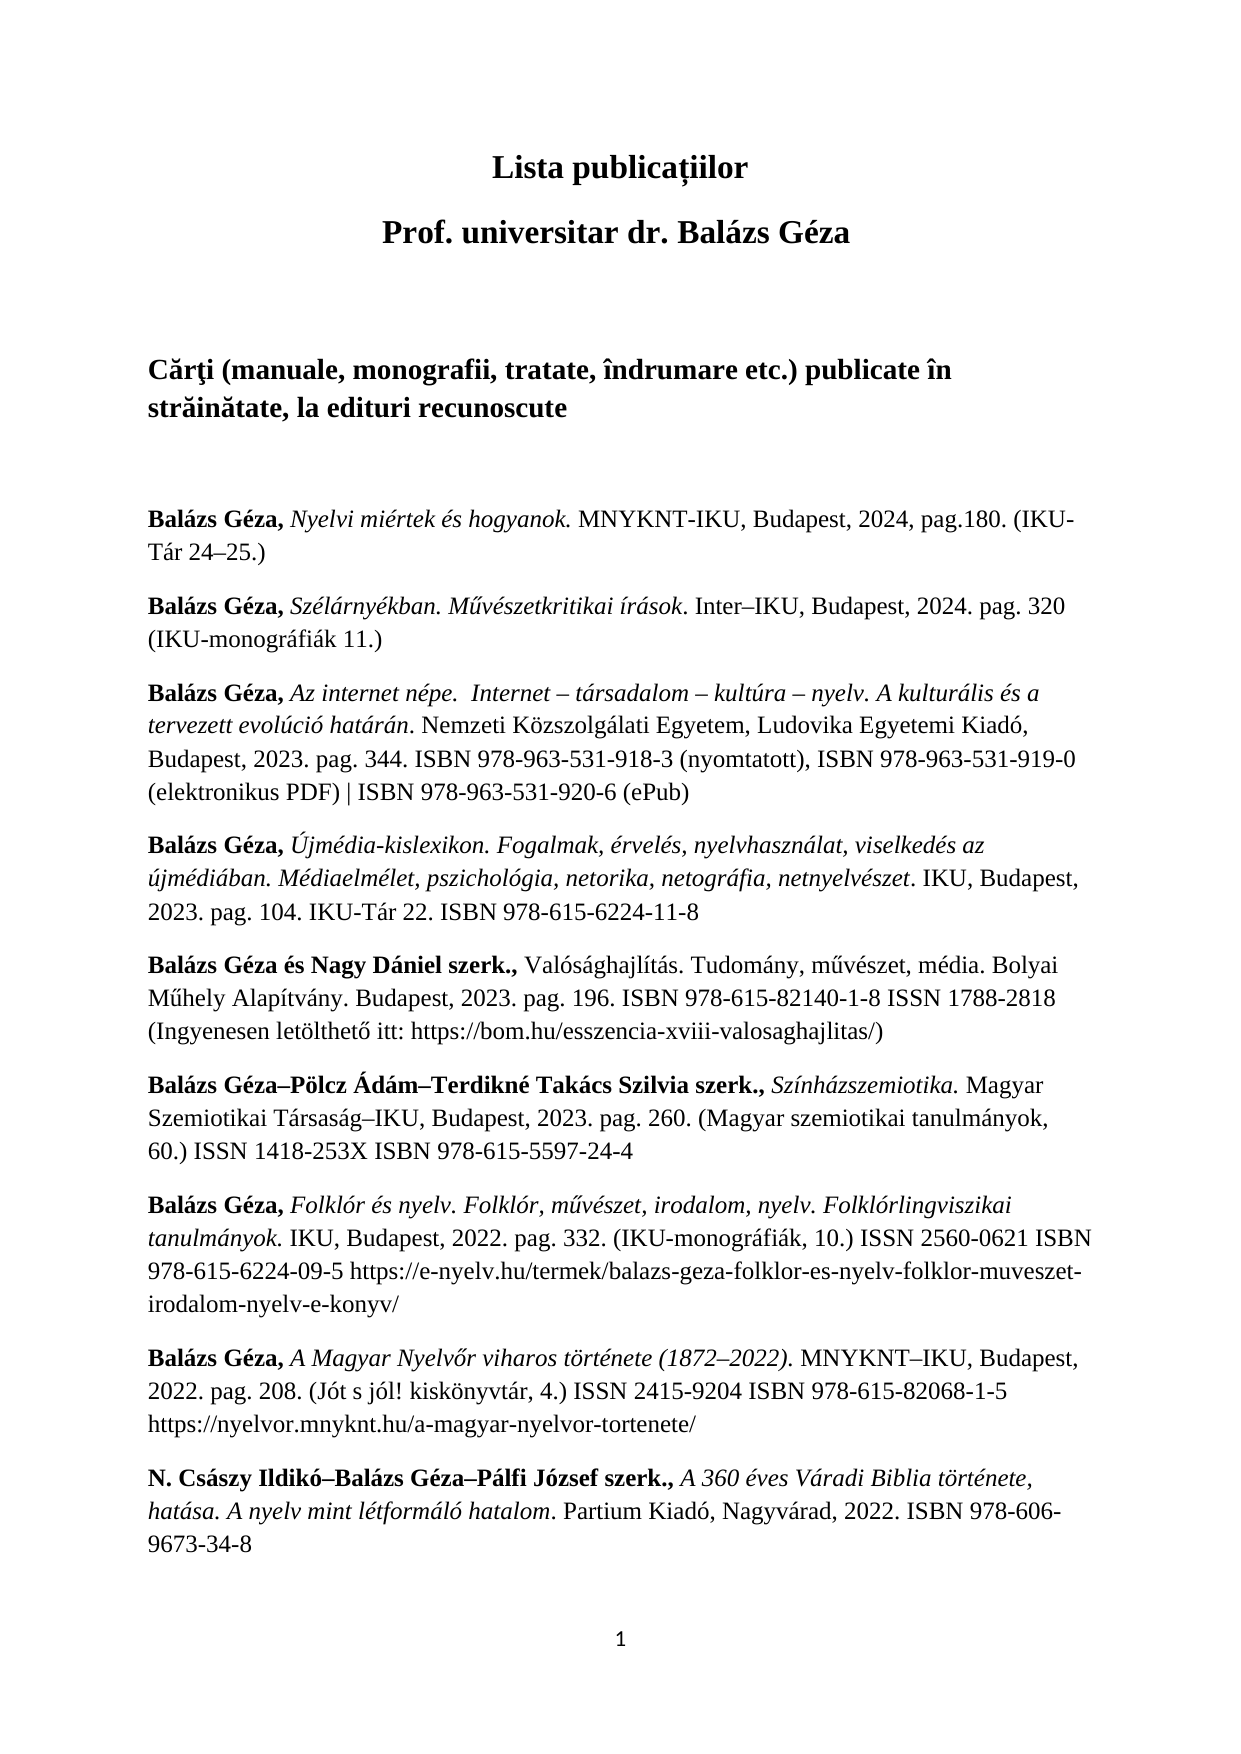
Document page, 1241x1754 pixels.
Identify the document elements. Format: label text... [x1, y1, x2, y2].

text Cărţi (manuale, monografii, tratate, îndrumare etc.) publicate în străinătate, la edituri recunoscute [148, 352, 1093, 424]
text Balázs Géza, Az internet népe. Internet – társadalom – kultúra – nyelv. A kulturális és a tervezett evolúció határán. Nemzeti Közszolgálati Egyetem, Ludovika Egyetemi Kiadó, Budapest, 2023. pag. 344. ISBN 978-963-531-918-3 (nyomtatott), ISBN 978-963-531-919-0 (elektronikus PDF) | ISBN 978-963-531-920-6 (ePub) [148, 678, 1093, 805]
text Balázs Géza és Nagy Dániel szerk., Valósághajlítás. Tudomány, művészet, média. Bolyai Műhely Alapítvány. Budapest, 2023. pag. 196. ISBN 978-615-82140-1-8 ISSN 1788-2818 (Ingyenesen letölthető itt: https://bom.hu/esszencia-xviii-valosaghajlitas/) [148, 950, 1093, 1045]
text Balázs Géza–Pölcz Ádám–Terdikné Takács Szilvia szerk., Színházszemiotika. Magyar Szemiotikai Társaság–IKU, Budapest, 2023. pag. 260. (Magyar szemiotikai tanulmányok, 60.) ISSN 1418-253X ISBN 978-615-5597-24-4 [148, 1070, 1093, 1165]
text Prof. universitar dr. Balázs Géza [148, 212, 1093, 327]
text N. Császy Ildikó–Balázs Géza–Pálfi József szerk., A 360 éves Váradi Biblia története, hatása. A nyelv mint létformáló hatalom. Partium Kiadó, Nagyvárad, 2022. ISBN 978-606-9673-34-8 [148, 1463, 1093, 1558]
text Balázs Géza, Szélárnyékban. Művészetkritikai írások. Inter–IKU, Budapest, 2024. pag. 320 (IKU-monográfiák 11.) [148, 591, 1093, 652]
text Balázs Géza, Folklór és nyelv. Folklór, művészet, irodalom, nyelv. Folklórlingviszikai tanulmányok. IKU, Budapest, 2022. pag. 332. (IKU-monográfiák, 10.) ISSN 2560-0621 ISBN 978-615-6224-09-5 https://e-nyelv.hu/termek/balazs-geza-folklor-es-nyelv-folklor-muveszet-irodalom-nyelv-e-konyv/ [148, 1190, 1093, 1318]
text Lista publicațiilor [148, 148, 1093, 186]
text Balázs Géza, A Magyar Nyelvőr viharos története (1872–2022). MNYKNT–IKU, Budapest, 2022. pag. 208. (Jót s jól! kiskönyvtár, 4.) ISSN 2415-9204 ISBN 978-615-82068-1-5 https://nyelvor.mnyknt.hu/a-magyar-nyelvor-tortenete/ [148, 1343, 1093, 1438]
text Balázs Géza, Nyelvi miértek és hogyanok. MNYKNT-IKU, Budapest, 2024, pag.180. (IKU-Tár 24–25.) [148, 504, 1093, 566]
text Balázs Géza, Újmédia-kislexikon. Fogalmak, érvelés, nyelvhasználat, viselkedés az újmédiában. Médiaelmélet, pszichológia, netorika, netográfia, netnyelvészet. IKU, Budapest, 2023. pag. 104. IKU-Tár 22. ISBN 978-615-6224-11-8 [148, 831, 1093, 925]
